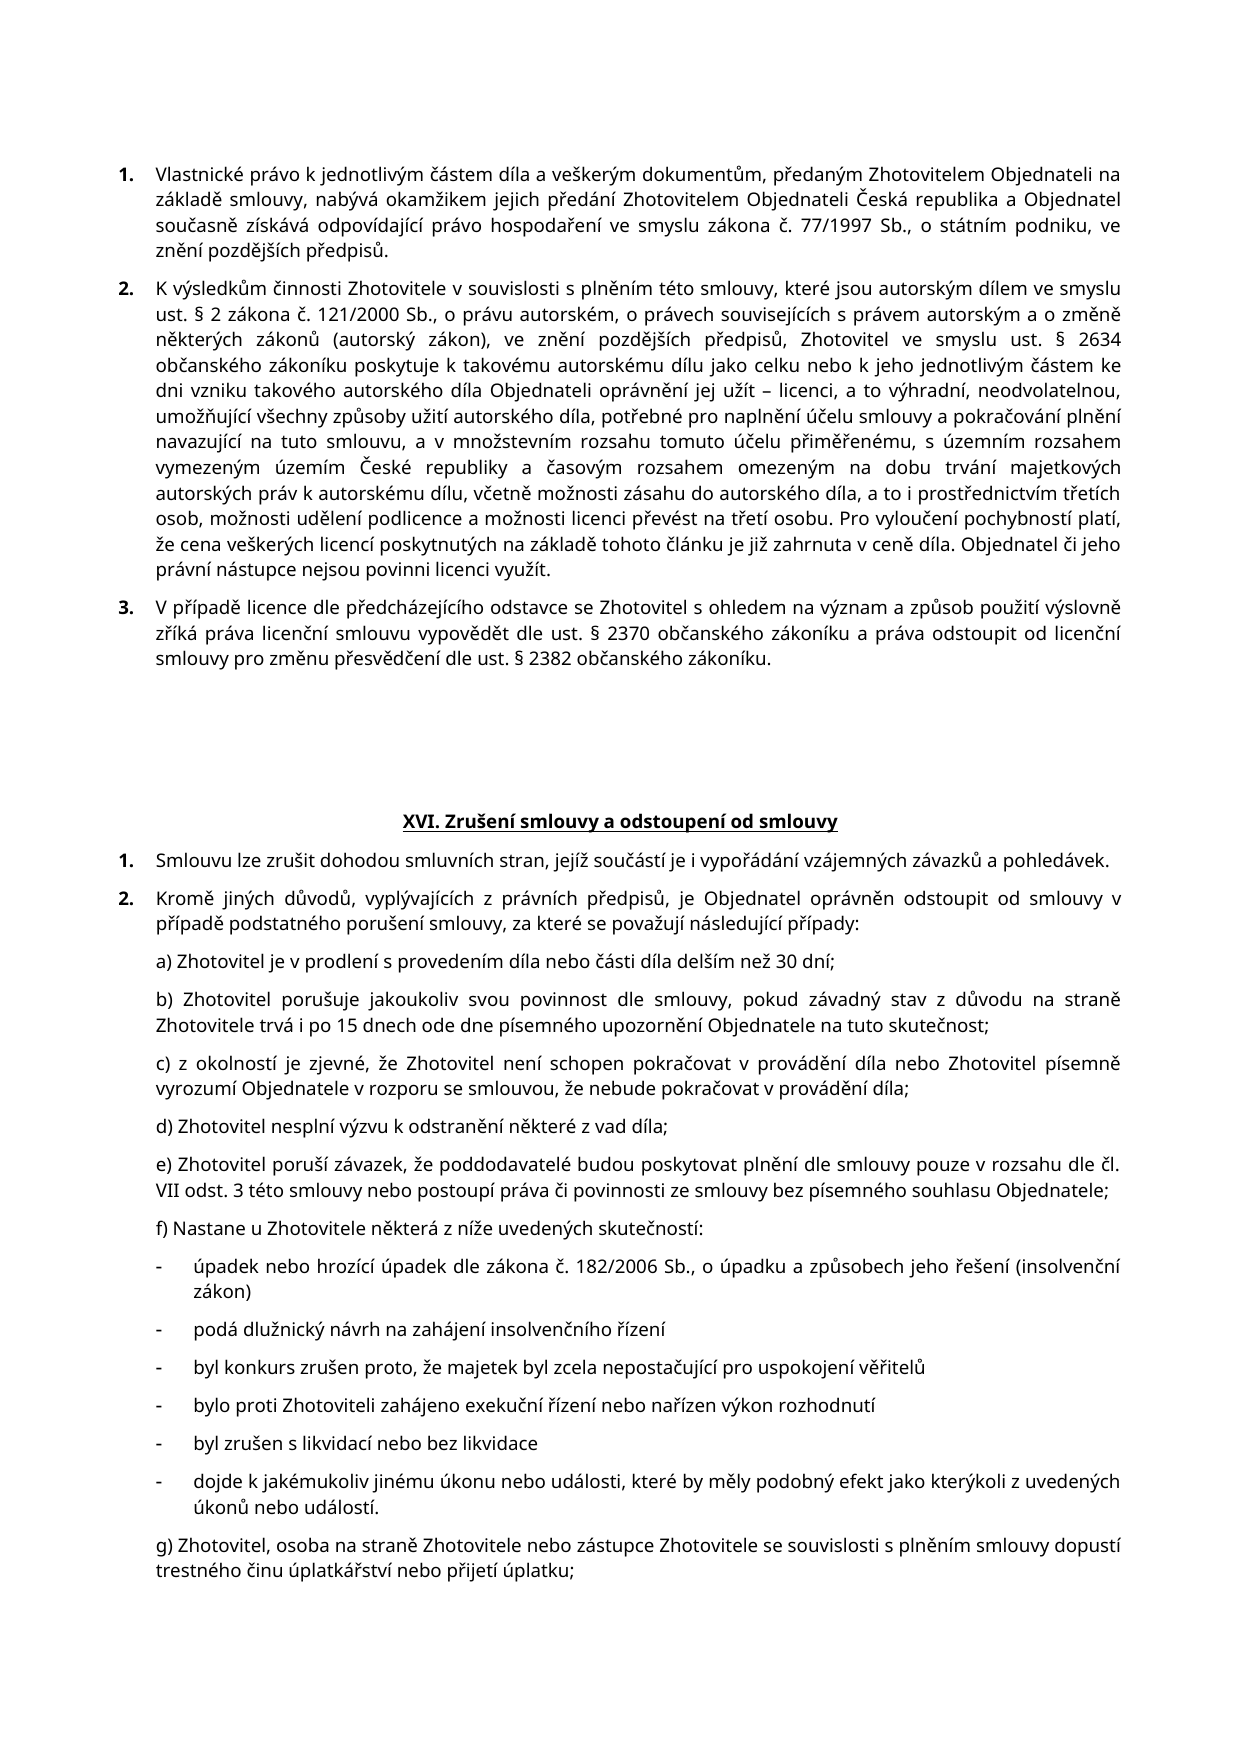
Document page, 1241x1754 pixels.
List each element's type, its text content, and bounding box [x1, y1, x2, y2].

list byl konkurs zrušen proto, že majetek byl zcela nepostačující pro uspokojení věřitelů [156, 1355, 1122, 1380]
text e) Zhotovitel poruší závazek, že poddodavatelé budou poskytovat plnění dle smlouvy pouze v rozsahu dle čl. VII odst. 3 této smlouvy nebo postoupí práva či povinnosti ze smlouvy bez písemného souhlasu Objednatele; [156, 1152, 1122, 1203]
text 2. Kromě jiných důvodů, vyplývajících z právních předpisů, je Objednatel oprávněn odstoupit od smlouvy v případě podstatného porušení smlouvy, za které se považují následující případy: [118, 885, 1122, 936]
text c) z okolností je zjevné, že Zhotovitel není schopen pokračovat v provádění díla nebo Zhotovitel písemně vyrozumí Objednatele v rozporu se smlouvou, že nebude pokračovat v provádění díla; [156, 1050, 1122, 1101]
text 1. Vlastnické právo k jednotlivým částem díla a veškerým dokumentům, předaným Zhotovitelem Objednateli na základě smlouvy, nabývá okamžikem jejich předání Zhotovitelem Objednateli Česká republika a Objednatel současně získává odpovídající právo hospodaření ve smyslu zákona č. 77/1997 Sb., o státním podniku, ve znění pozdějších předpisů. [118, 161, 1122, 263]
text f) Nastane u Zhotovitele některá z níže uvedených skutečností: [156, 1215, 1122, 1241]
list dojde k jakémukoliv jinému úkonu nebo události, které by měly podobný efekt jako kterýkoli z uvedených úkonů nebo událostí. [156, 1469, 1122, 1520]
list bylo proti Zhotoviteli zahájeno exekuční řízení nebo nařízen výkon rozhodnutí [156, 1393, 1122, 1418]
text 2. K výsledkům činnosti Zhotovitele v souvislosti s plněním této smlouvy, které jsou autorským dílem ve smyslu ust. § 2 zákona č. 121/2000 Sb., o právu autorském, o právech souvisejících s právem autorským a o změně některých zákonů (autorský zákon), ve znění pozdějších předpisů, Zhotovitel ve smyslu ust. § 2634 občanského zákoníku poskytuje k takovému autorskému dílu jako celku nebo k jeho jednotlivým částem ke dni vzniku takového autorského díla Objednateli oprávnění jej užít – licenci, a to výhradní, neodvolatelnou, umožňující všechny způsoby užití autorského díla, potřebné pro naplnění účelu smlouvy a pokračování plnění navazující na tuto smlouvu, a v množstevním rozsahu tomuto účelu přiměřenému, s územním rozsahem vymezeným územím České republiky a časovým rozsahem omezeným na dobu trvání majetkových autorských práv k autorskému dílu, včetně možnosti zásahu do autorského díla, a to i prostřednictvím třetích osob, možnosti udělení podlicence a možnosti licenci převést na třetí osobu. Pro vyloučení pochybností platí, že cena veškerých licencí poskytnutých na základě tohoto článku je již zahrnuta v ceně díla. Objednatel či jeho právní nástupce nejsou povinni licenci využít. [118, 276, 1122, 582]
list úpadek nebo hrozící úpadek dle zákona č. 182/2006 Sb., o úpadku a způsobech jeho řešení (insolvenční zákon) [156, 1253, 1122, 1304]
text g) Zhotovitel, osoba na straně Zhotovitele nebo zástupce Zhotovitele se souvislosti s plněním smlouvy dopustí trestného činu úplatkářství nebo přijetí úplatku; [156, 1532, 1122, 1583]
text b) Zhotovitel porušuje jakoukoliv svou povinnost dle smlouvy, pokud závadný stav z důvodu na straně Zhotovitele trvá i po 15 dnech ode dne písemného upozornění Objednatele na tuto skutečnost; [156, 986, 1122, 1037]
text Zrušení smlouvy a odstoupení od smlouvy [118, 809, 1122, 834]
list podá dlužnický návrh na zahájení insolvenčního řízení [156, 1317, 1122, 1342]
list byl zrušen s likvidací nebo bez likvidace [156, 1431, 1122, 1456]
text d) Zhotovitel nesplní výzvu k odstranění některé z vad díla; [156, 1113, 1122, 1139]
text 3. V případě licence dle předcházejícího odstavce se Zhotovitel s ohledem na význam a způsob použití výslovně zříká práva licenční smlouvu vypovědět dle ust. § 2370 občanského zákoníku a práva odstoupit od licenční smlouvy pro změnu přesvědčení dle ust. § 2382 občanského zákoníku. [118, 594, 1122, 671]
text 1. Smlouvu lze zrušit dohodou smluvních stran, jejíž součástí je i vypořádání vzájemných závazků a pohledávek. [118, 847, 1122, 872]
text a) Zhotovitel je v prodlení s provedením díla nebo části díla delším než 30 dní; [156, 948, 1122, 974]
